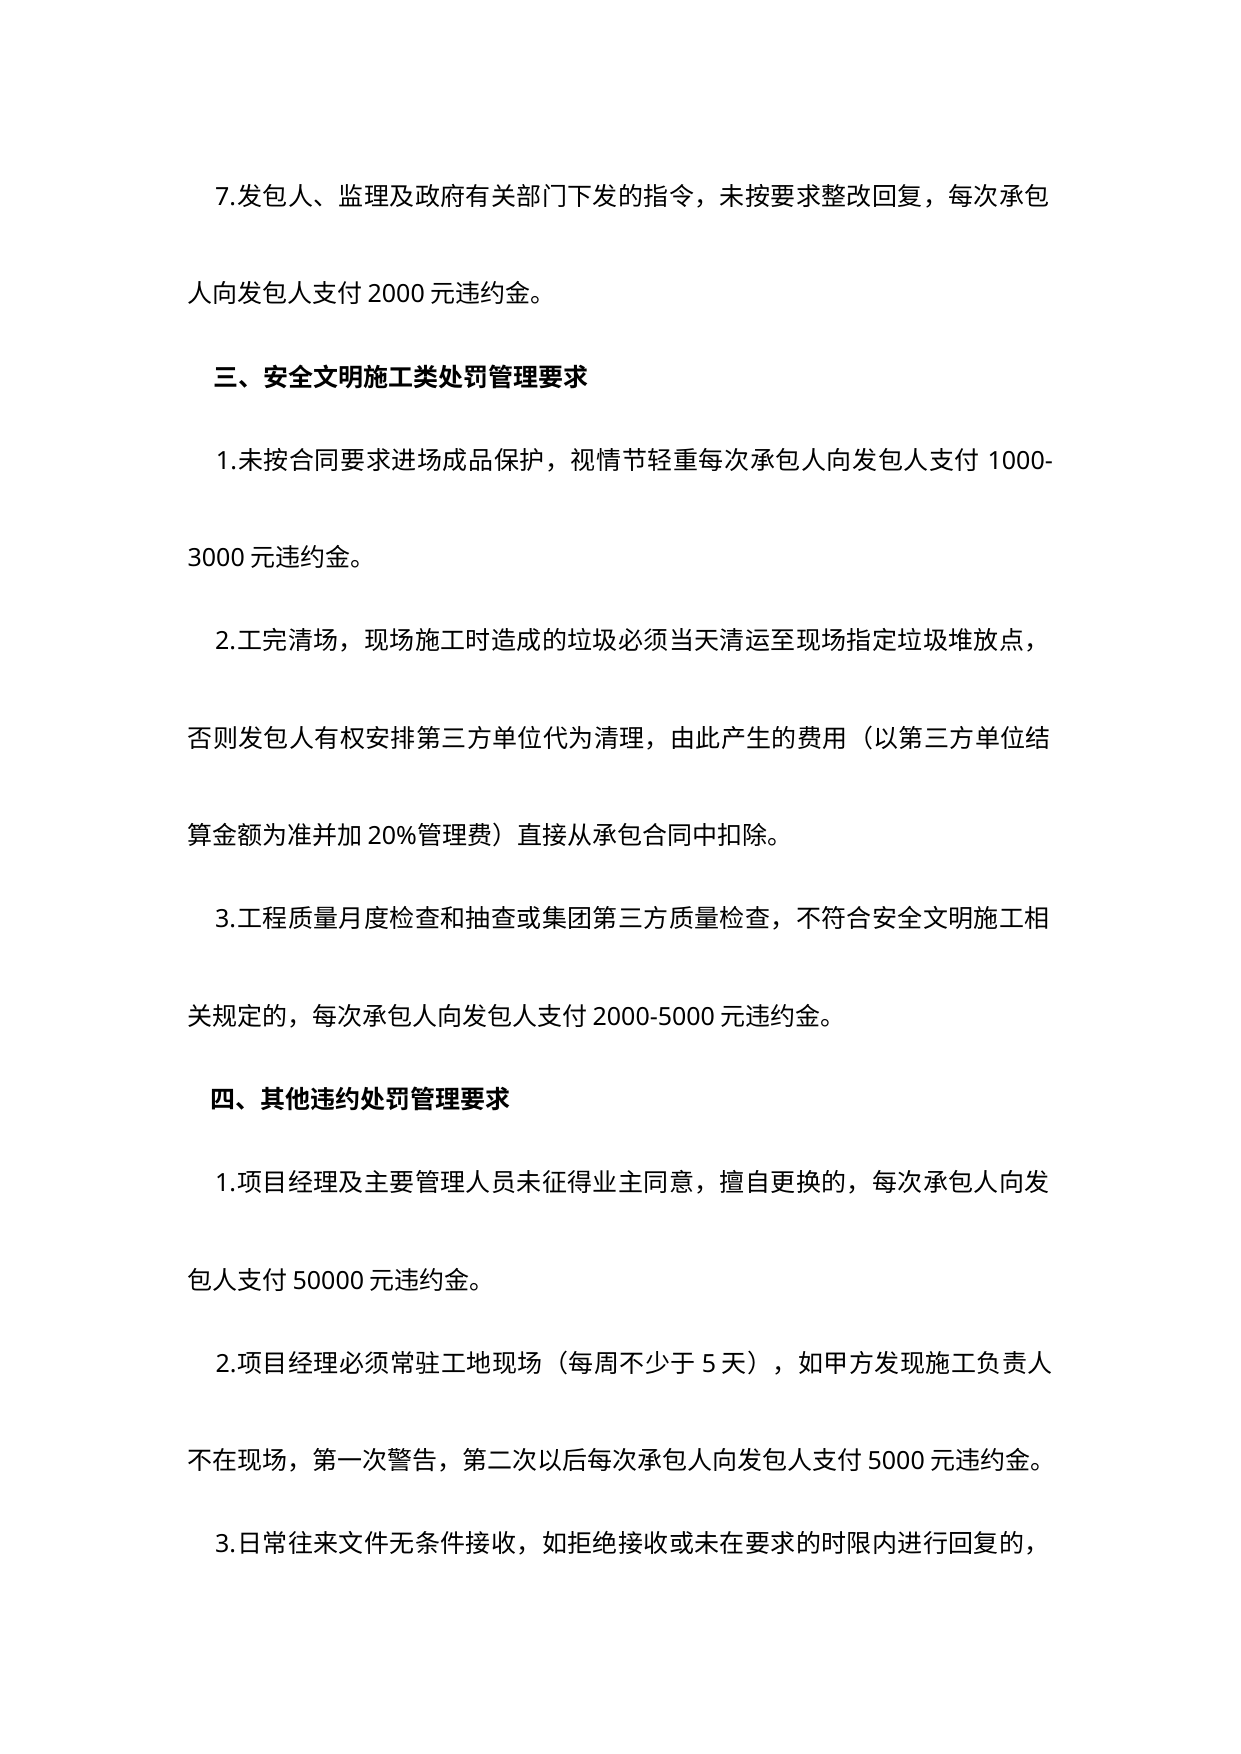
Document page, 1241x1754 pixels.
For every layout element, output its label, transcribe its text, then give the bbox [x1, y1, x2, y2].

text 7.发包人、监理及政府有关部门下发的指令，未按要求整改回复，每次承包人向发包人支付2000元违约金。 [187, 162, 1053, 324]
text 四、其他违约处罚管理要求 [187, 1065, 1053, 1130]
text 2.项目经理必须常驻工地现场（每周不少于5天），如甲方发现施工负责人不在现场，第一次警告，第二次以后每次承包人向发包人支付5000元违约金。 [187, 1329, 1053, 1491]
text 1.项目经理及主要管理人员未征得业主同意，擅自更换的，每次承包人向发包人支付50000元违约金。 [187, 1148, 1053, 1311]
text 2.工完清场，现场施工时造成的垃圾必须当天清运至现场指定垃圾堆放点，否则发包人有权安排第三方单位代为清理，由此产生的费用（以第三方单位结算金额为准并加20%管理费）直接从承包合同中扣除。 [187, 606, 1053, 866]
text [187, 1509, 1053, 1574]
text 1.未按合同要求进场成品保护，视情节轻重每次承包人向发包人支付1000-3000元违约金。 [187, 426, 1053, 588]
text 三、安全文明施工类处罚管理要求 [187, 343, 1053, 408]
text 3.工程质量月度检查和抽查或集团第三方质量检查，不符合安全文明施工相关规定的，每次承包人向发包人支付2000-5000元违约金。 [187, 884, 1053, 1047]
